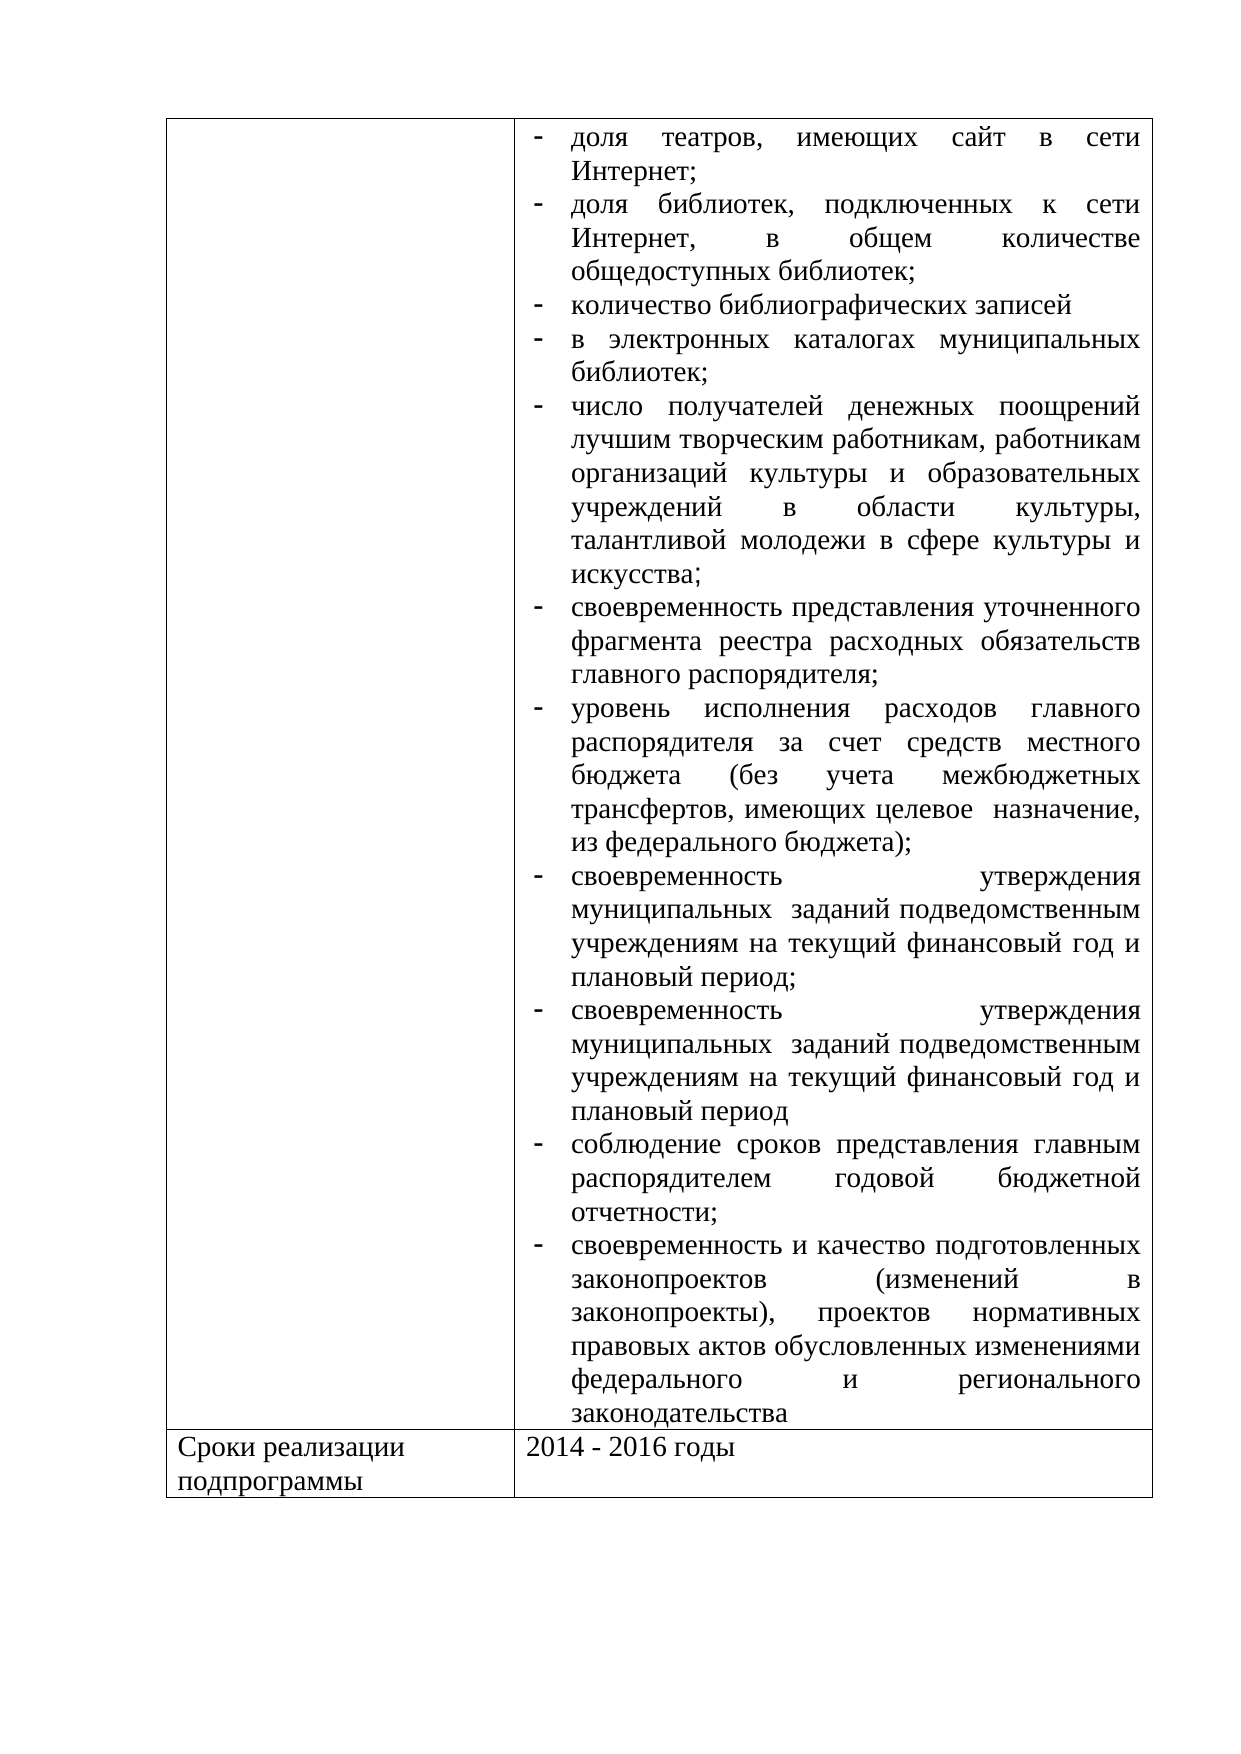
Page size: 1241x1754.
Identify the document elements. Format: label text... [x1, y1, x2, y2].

table_cell Сроки реализации подпрограммы [167, 1430, 514, 1497]
table_cell 2014 - 2016 годы [515, 1430, 1152, 1497]
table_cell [167, 119, 514, 1428]
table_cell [515, 119, 1152, 1428]
